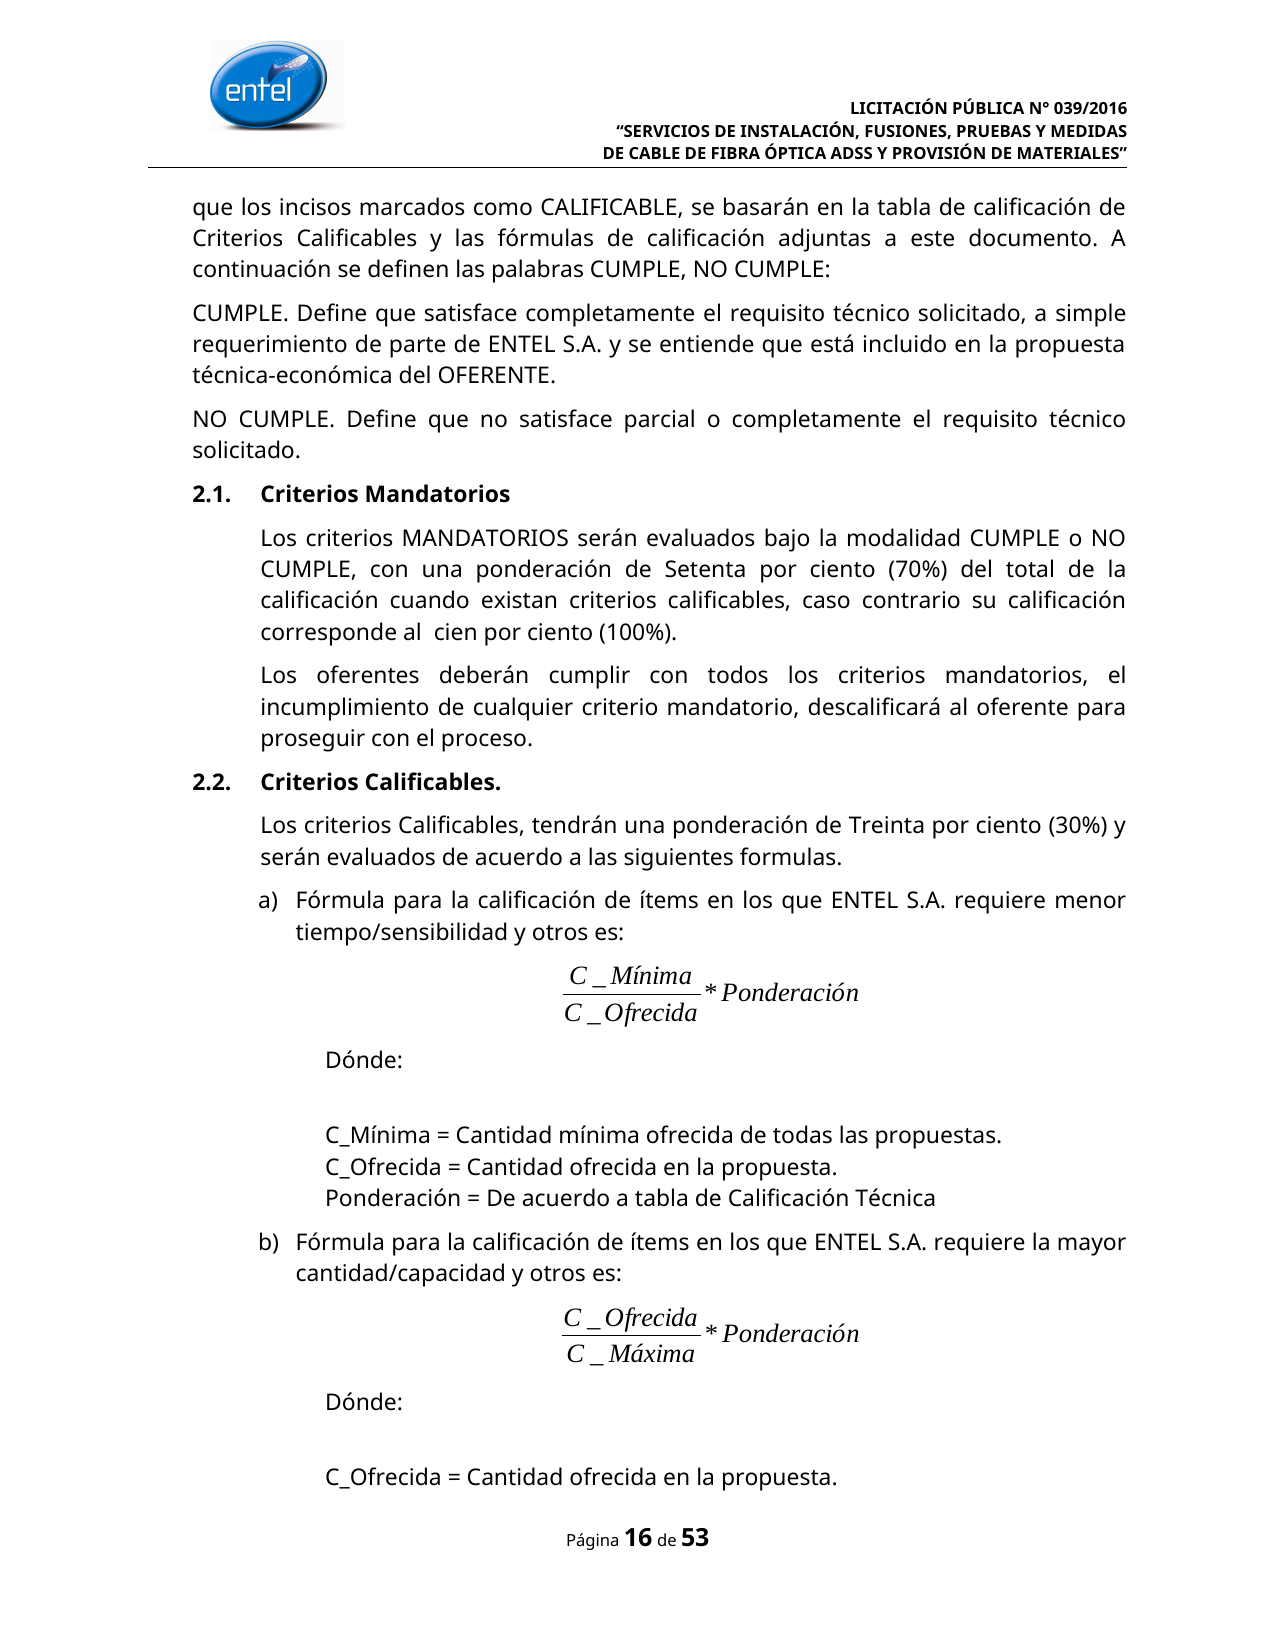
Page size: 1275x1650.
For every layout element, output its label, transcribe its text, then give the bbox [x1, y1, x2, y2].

list Los oferentes deberán cumplir con todos los criterios mandatorios, el incumplimiento de cualquier criterio mandatorio, descalificará al oferente para proseguir con el proceso. [260, 659, 1127, 753]
list CUMPLE. Define que satisface completamente el requisito técnico solicitado, a simple requerimiento de parte de ENTEL S.A. y se entiende que está incluido en la propuesta técnica-económica del OFERENTE. [192, 297, 1127, 391]
picture [209, 39, 345, 131]
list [192, 191, 1127, 284]
list Los criterios Calificables, tendrán una ponderación de Treinta por ciento (30%) y serán evaluados de acuerdo a las siguientes formulas. [260, 809, 1127, 872]
list Fórmula para la calificación de ítems en los que ENTEL S.A. requiere menor tiempo/sensibilidad y otros es: [258, 884, 1127, 947]
list Criterios Calificables. [192, 766, 1127, 797]
list Dónde: [318, 1386, 1127, 1417]
list Ponderación = De acuerdo a tabla de Calificación Técnica [325, 1182, 1127, 1213]
list Criterios Mandatorios [192, 478, 1127, 509]
list Los criterios MANDATORIOS serán evaluados bajo la modalidad CUMPLE o NO CUMPLE, con una ponderación de Setenta por ciento (70%) del total de la calificación cuando existan criterios calificables, caso contrario su calificación corresponde al cien por ciento (100%). [260, 522, 1127, 647]
list C_Ofrecida = Cantidad ofrecida en la propuesta. [325, 1151, 1127, 1182]
list Fórmula para la calificación de ítems en los que ENTEL S.A. requiere la mayor cantidad/capacidad y otros es: [258, 1226, 1127, 1288]
list C_Ofrecida = Cantidad ofrecida en la propuesta. [325, 1461, 1127, 1492]
list NO CUMPLE. Define que no satisface parcial o completamente el requisito técnico solicitado. [192, 403, 1127, 466]
list Dónde: [318, 1044, 1127, 1076]
list C_Mínima = Cantidad mínima ofrecida de todas las propuestas. [325, 1119, 1127, 1151]
